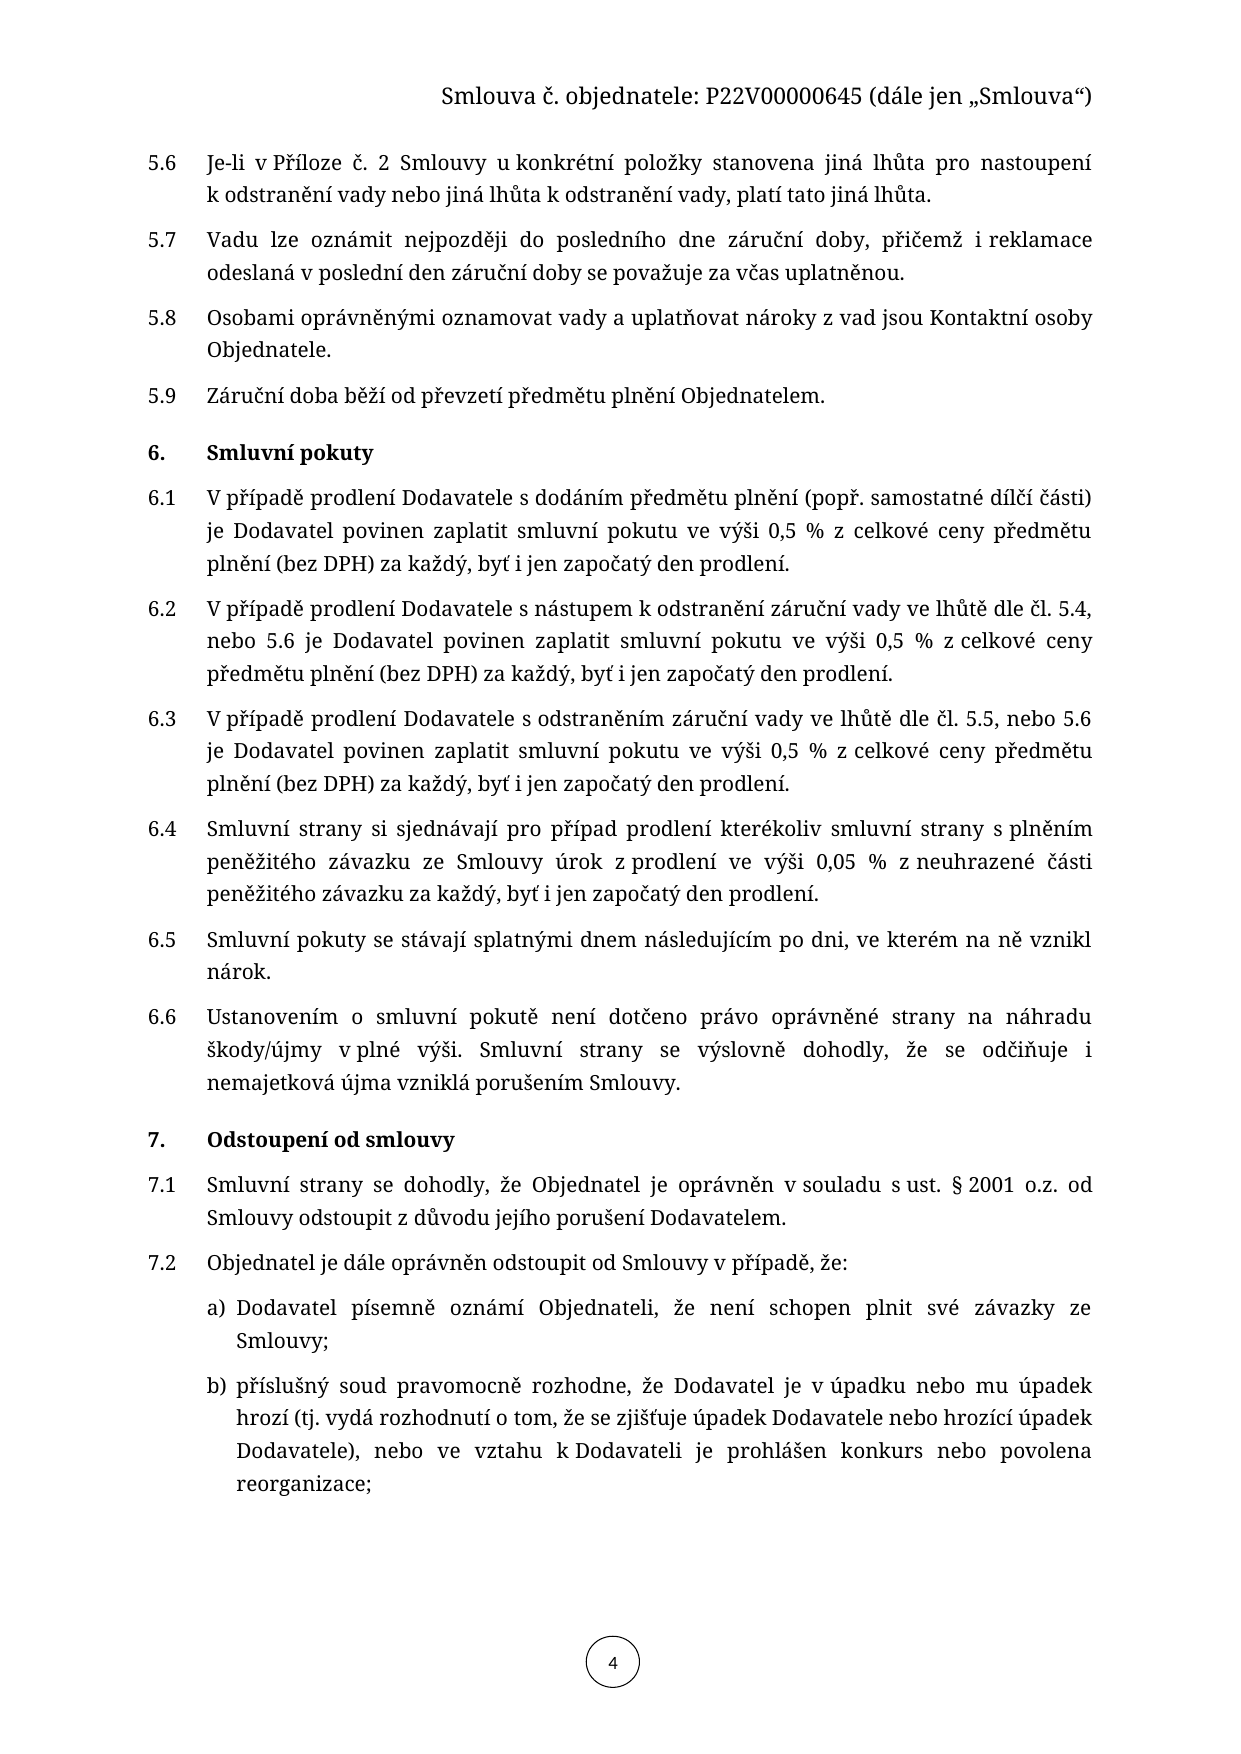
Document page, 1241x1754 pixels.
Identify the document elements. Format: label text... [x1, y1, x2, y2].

list Záruční doba běží od převzetí předmětu plnění Objednatelem. [148, 381, 1093, 409]
list Ustanovením o smluvní pokutě není dotčeno právo oprávněné strany na náhradu škody/újmy v plné výši. Smluvní strany se výslovně dohodly, že se odčiňuje i nemajetková újma vzniklá porušením Smlouvy. [148, 1002, 1093, 1096]
list V případě prodlení Dodavatele s nástupem k odstranění záruční vady ve lhůtě dle čl. 5.4, nebo 5.6 je Dodavatel povinen zaplatit smluvní pokutu ve výši 0,5 % z celkové ceny předmětu plnění (bez DPH) za každý, byť i jen započatý den prodlení. [148, 594, 1093, 687]
list Vadu lze oznámit nejpozději do posledního dne záruční doby, přičemž i reklamace odeslaná v poslední den záruční doby se považuje za včas uplatněnou. [148, 225, 1093, 286]
list Smluvní pokuty se stávají splatnými dnem následujícím po dni, ve kterém na ně vznikl nárok. [148, 925, 1093, 986]
list V případě prodlení Dodavatele s dodáním předmětu plnění (popř. samostatné dílčí části) je Dodavatel povinen zaplatit smluvní pokutu ve výši 0,5 % z celkové ceny předmětu plnění (bez DPH) za každý, byť i jen započatý den prodlení. [148, 483, 1093, 577]
list Je-li v Příloze č. 2 Smlouvy u konkrétní položky stanovena jiná lhůta pro nastoupení k odstranění vady nebo jiná lhůta k odstranění vady, platí tato jiná lhůta. [148, 148, 1093, 209]
list Osobami oprávněnými oznamovat vady a uplatňovat nároky z vad jsou Kontaktní osoby Objednatele. [148, 303, 1093, 364]
list Smluvní strany si sjednávají pro případ prodlení kterékoliv smluvní strany s plněním peněžitého závazku ze Smlouvy úrok z prodlení ve výši 0,05 % z neuhrazené části peněžitého závazku za každý, byť i jen započatý den prodlení. [148, 814, 1093, 908]
list Dodavatel písemně oznámí Objednateli, že není schopen plnit své závazky ze Smlouvy; [207, 1293, 1093, 1354]
list Objednatel je dále oprávněn odstoupit od Smlouvy v případě, že: [148, 1248, 1093, 1276]
list Smluvní strany se dohodly, že Objednatel je oprávněn v souladu s ust. § 2001 o.z. od Smlouvy odstoupit z důvodu jejího porušení Dodavatelem. [148, 1170, 1093, 1231]
list příslušný soud pravomocně rozhodne, že Dodavatel je v úpadku nebo mu úpadek hrozí (tj. vydá rozhodnutí o tom, že se zjišťuje úpadek Dodavatele nebo hrozící úpadek Dodavatele), nebo ve vztahu k Dodavateli je prohlášen konkurs nebo povolena reorganizace; [207, 1371, 1093, 1497]
list V případě prodlení Dodavatele s odstraněním záruční vady ve lhůtě dle čl. 5.5, nebo 5.6 je Dodavatel povinen zaplatit smluvní pokutu ve výši 0,5 % z celkové ceny předmětu plnění (bez DPH) za každý, byť i jen započatý den prodlení. [148, 704, 1093, 798]
list Smluvní pokuty [148, 438, 1093, 467]
list Odstoupení od smlouvy [148, 1125, 1093, 1154]
